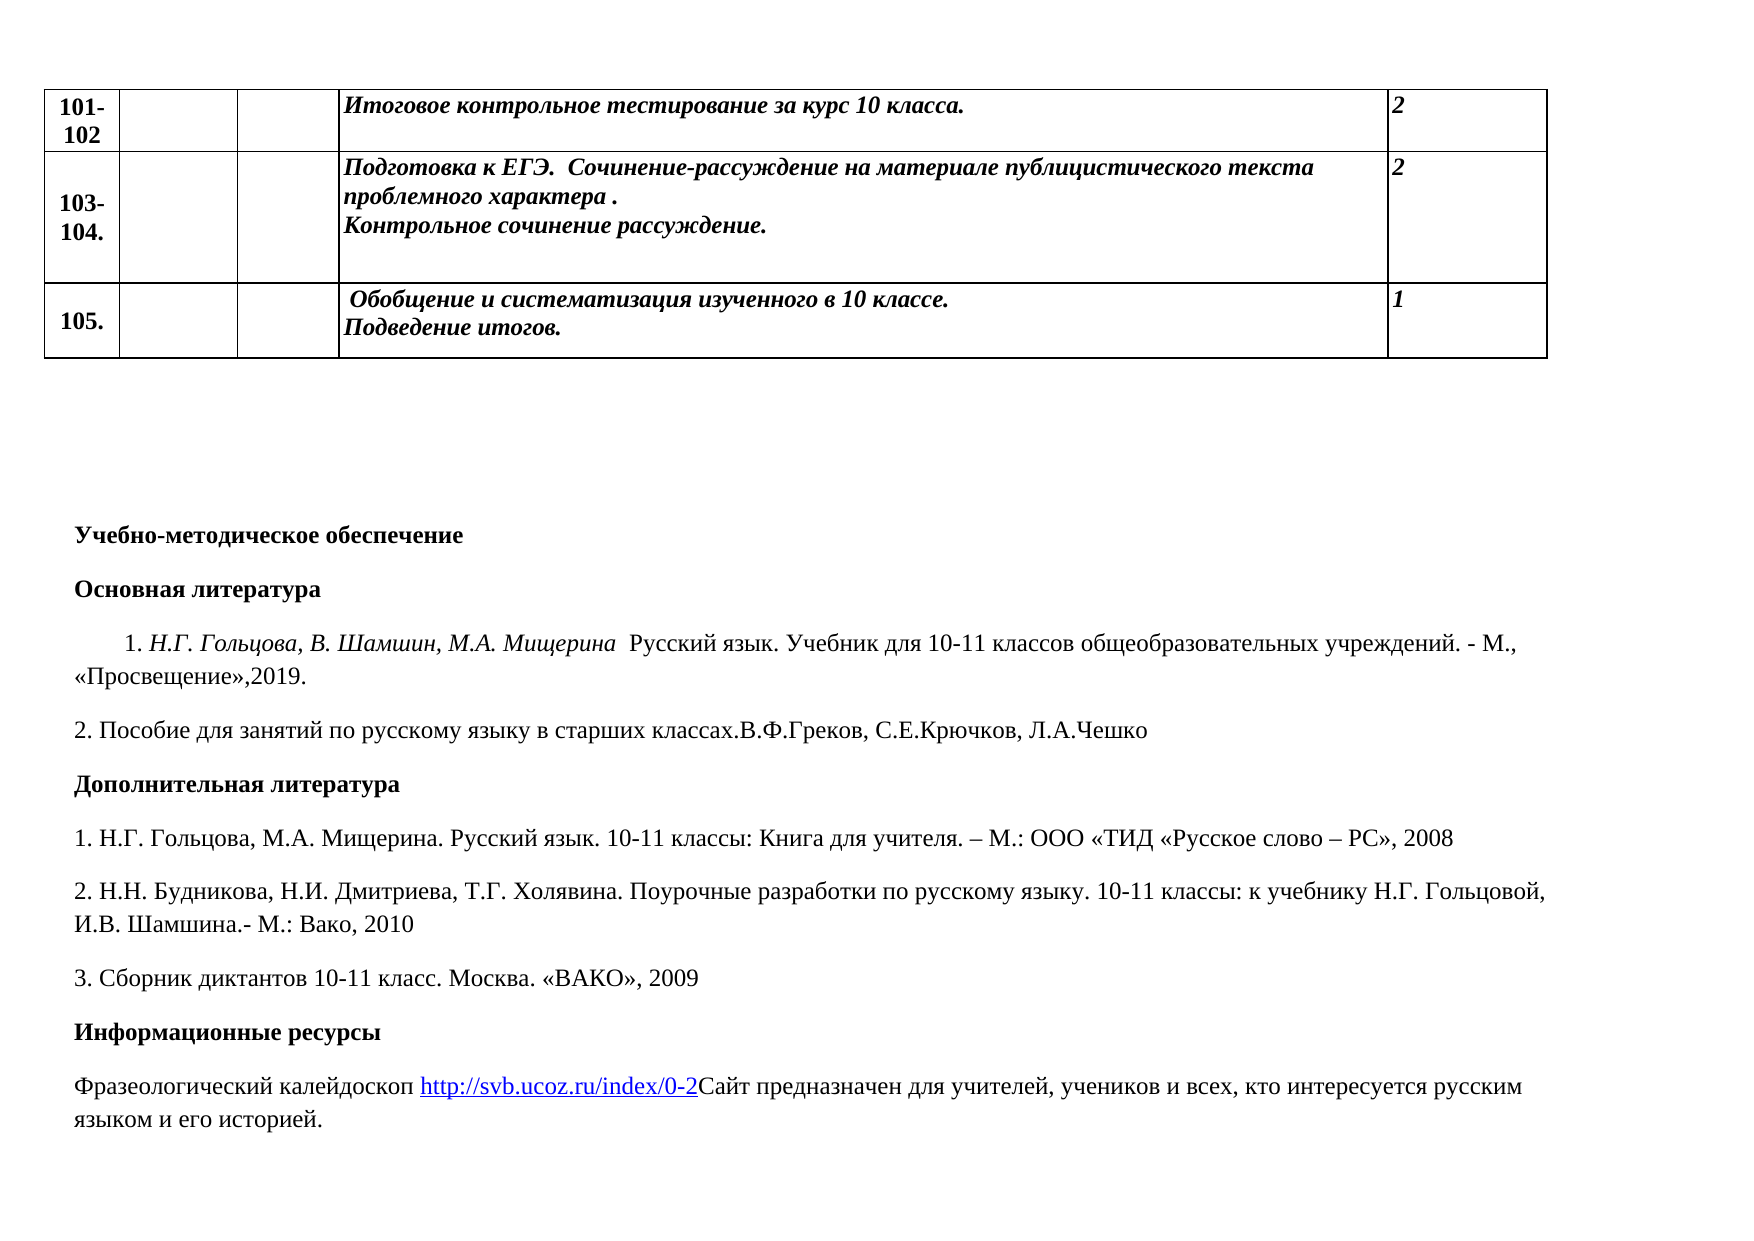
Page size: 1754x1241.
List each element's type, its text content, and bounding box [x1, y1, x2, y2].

table_cell [120, 90, 237, 151]
table_cell 2 [1389, 152, 1546, 282]
text Учебно-методическое обеспечение [74, 520, 1547, 549]
table_cell Подготовка к ЕГЭ. Сочинение-рассуждение на материале публицистического текста проблемного характера . Контрольное сочинение рассуждение. [340, 152, 1387, 282]
table_cell 1 [1389, 284, 1546, 357]
text Фразеологический калейдоскоп http://svb.ucoz.ru/index/0-2Сайт предназначен для учителей, учеников и всех, кто интересуется русским языком и его историей. [74, 1071, 1547, 1133]
table_cell 103-104. [45, 152, 119, 282]
text 2. Н.Н. Будникова, Н.И. Дмитриева, Т.Г. Холявина. Поурочные разработки по русскому языку. 10-11 классы: к учебнику Н.Г. Гольцовой, И.В. Шамшина.- М.: Вако, 2010 [74, 876, 1547, 938]
table_cell [120, 152, 237, 282]
table_cell 101-102 [45, 90, 119, 151]
table_cell 105. [45, 284, 119, 357]
table_cell [238, 152, 338, 282]
text 1. Н.Г. Гольцова, В. Шамшин, М.А. Мищерина Русский язык. Учебник для 10-11 классов общеобразовательных учреждений. - М., «Просвещение»,2019. [74, 628, 1547, 690]
text 1. Н.Г. Гольцова, М.А. Мищерина. Русский язык. 10-11 классы: Книга для учителя. – М.: ООО «ТИД «Русское слово – РС», 2008 [74, 823, 1547, 851]
table_cell [238, 284, 338, 357]
text Информационные ресурсы [74, 1017, 1547, 1046]
table_cell 2 [1389, 90, 1546, 151]
table_cell [238, 90, 338, 151]
text Дополнительная литература [74, 769, 1547, 797]
table_cell [120, 284, 237, 357]
text Основная литература [74, 574, 1547, 603]
text 3. Сборник диктантов 10-11 класс. Москва. «ВАКО», 2009 [74, 963, 1547, 992]
table_cell Итоговое контрольное тестирование за курс 10 класса. [340, 90, 1387, 151]
text 2. Пособие для занятий по русскому языку в старших классах.В.Ф.Греков, С.Е.Крючков, Л.А.Чешко [74, 715, 1547, 744]
table_cell Обобщение и систематизация изученного в 10 классе. Подведение итогов. [340, 284, 1387, 357]
